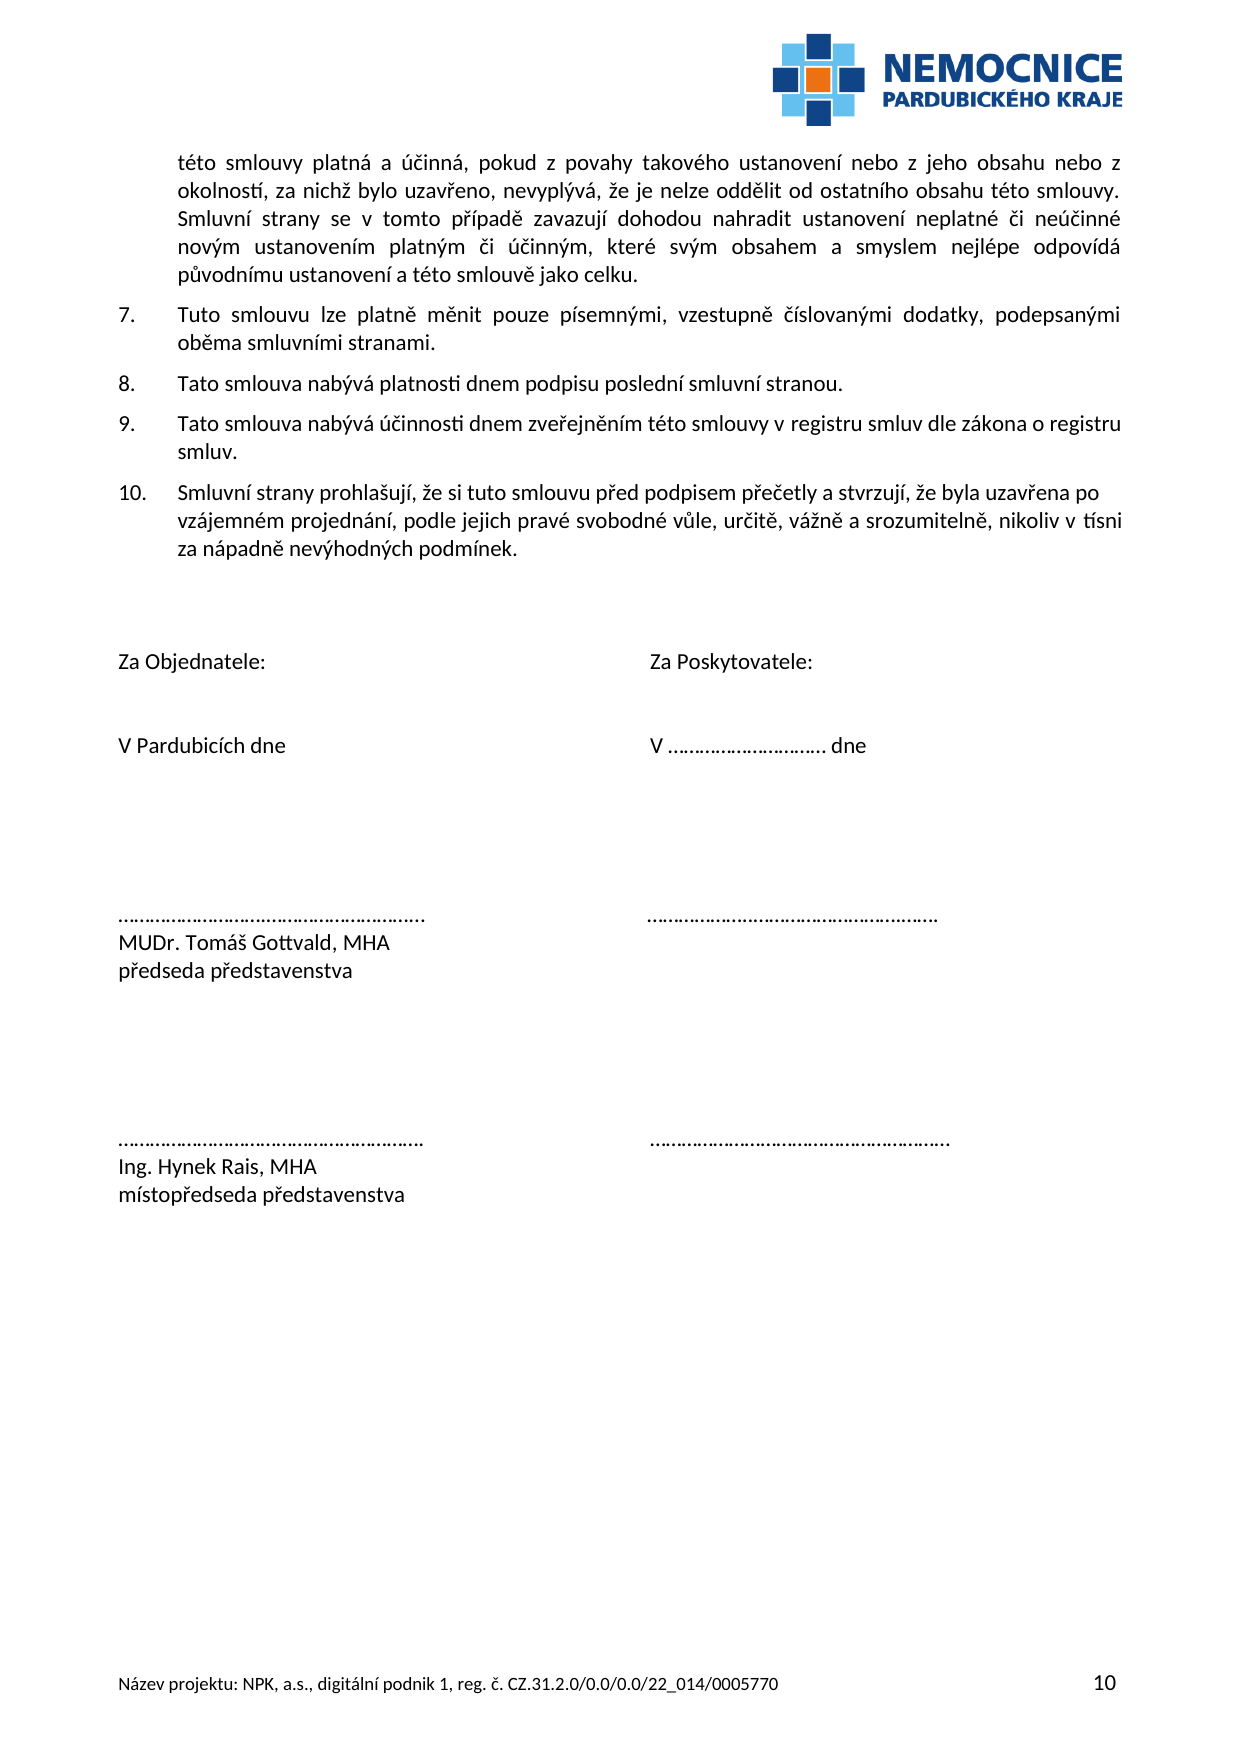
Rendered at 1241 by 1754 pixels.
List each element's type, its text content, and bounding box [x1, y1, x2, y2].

text předseda představenstva [118, 956, 1122, 984]
text místopředseda představenstva [118, 1180, 1122, 1208]
text ……………………….………………………... ………………..……………………….……. [118, 900, 1122, 928]
text Za Objednatele: Za Poskytovatele: [118, 647, 1122, 675]
text vzájemném projednání, podle jejich pravé svobodné vůle, určitě, vážně a srozumitelně, nikoliv v tísni za nápadně nevýhodných podmínek. [177, 506, 1122, 562]
list MUDr. Tomáš Gottvald, MHA [118, 928, 1122, 956]
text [118, 148, 1122, 288]
text 8. Tato smlouva nabývá platnosti dnem podpisu poslední smluvní stranou. [118, 369, 1122, 397]
text Ing. Hynek Rais, MHA [118, 1152, 1122, 1180]
text V Pardubicích dne V ………………………… dne [118, 732, 1122, 759]
text 9. Tato smlouva nabývá účinnosti dnem zveřejněním této smlouvy v registru smluv dle zákona o registru smluv. [118, 409, 1122, 465]
text …………………………………………………. ………………………………………………… [118, 1124, 1122, 1152]
picture [771, 32, 1123, 127]
text 7. Tuto smlouvu lze platně měnit pouze písemnými, vzestupně číslovanými dodatky, podepsanými oběma smluvními stranami. [118, 300, 1122, 356]
text 10. Smluvní strany prohlašují, že si tuto smlouvu před podpisem přečetly a stvrzují, že byla uzavřena po [118, 478, 1122, 506]
